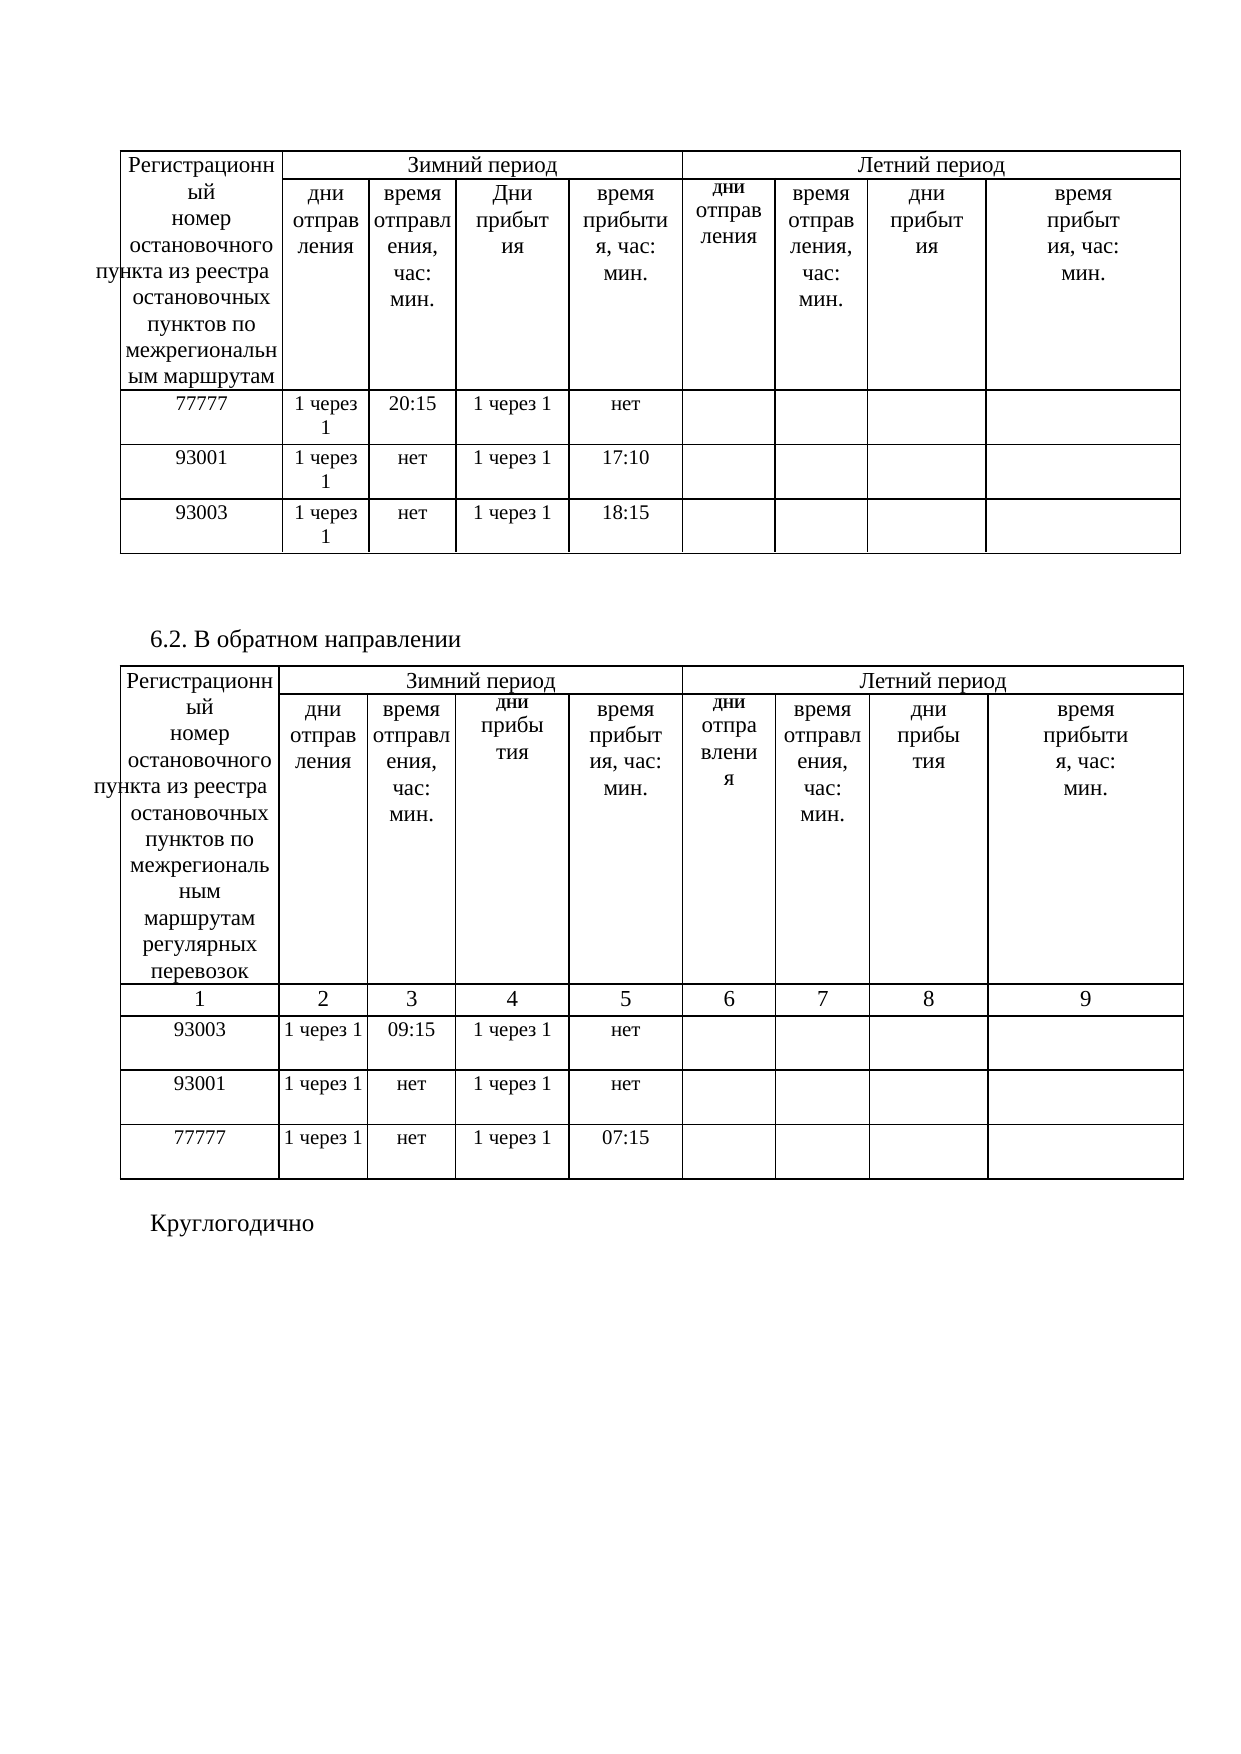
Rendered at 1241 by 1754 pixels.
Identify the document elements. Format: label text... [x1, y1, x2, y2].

table_cell [987, 445, 1180, 498]
table_cell 6 [683, 985, 775, 1015]
table_cell [987, 500, 1180, 552]
table_cell [989, 1125, 1183, 1178]
table_cell дни прибыт ия [868, 180, 985, 389]
table_cell Дни прибыт ия [457, 180, 568, 389]
table_cell 1 через 1 [457, 500, 568, 552]
table_cell 93003 [121, 1017, 278, 1069]
table_header Летний период [683, 152, 1180, 178]
table_cell 1 через 1 [280, 1017, 367, 1069]
table_cell 1 через 1 [456, 1071, 568, 1124]
table_cell 1 через 1 [456, 1017, 568, 1069]
table_cell 93001 [121, 1071, 278, 1124]
table_cell нет [370, 500, 455, 552]
table_cell [776, 445, 867, 498]
table_cell время прибыти я, час: мин. [989, 695, 1183, 983]
table_cell время отправл ения, час: мин. [370, 180, 455, 389]
table_cell 4 [456, 985, 568, 1015]
table_cell [870, 1071, 987, 1124]
table_cell [870, 1125, 987, 1178]
table_cell 5 [570, 985, 682, 1015]
table_cell время отправл ения, час: мин. [776, 695, 869, 983]
table_cell [776, 1017, 869, 1069]
table_cell ДНИ отправ ления [683, 180, 774, 389]
table_cell дни отправ ления [283, 180, 368, 389]
table_cell 1 через 1 [457, 445, 568, 498]
table_header Зимний период [280, 667, 682, 693]
table_cell нет [570, 1071, 682, 1124]
table_cell ДНИ отпра влени я [683, 695, 775, 983]
table_cell 7 [776, 985, 869, 1015]
table_header Летний период [683, 667, 1183, 693]
table_cell [776, 1071, 869, 1124]
table_cell [868, 500, 985, 552]
table_cell нет [368, 1071, 455, 1124]
table_cell [683, 500, 774, 552]
table_cell 1 [121, 985, 278, 1015]
table_cell 07:15 [570, 1125, 682, 1178]
table_cell [776, 391, 867, 444]
table_cell дни прибы тия [870, 695, 987, 983]
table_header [121, 152, 282, 389]
table_cell [683, 1071, 775, 1124]
table_cell 20:15 [370, 391, 455, 444]
table_cell 1 через 1 [457, 391, 568, 444]
table_cell [683, 1125, 775, 1178]
table_cell [989, 1071, 1183, 1124]
table_cell 77777 [121, 391, 282, 444]
table_cell 1 через 1 [280, 1125, 367, 1178]
table_cell время отправл ения, час: мин. [368, 695, 455, 983]
table_cell [683, 391, 774, 444]
table_cell нет [570, 1017, 682, 1069]
table_cell [776, 1125, 869, 1178]
table_cell 18:15 [570, 500, 682, 552]
text Круглогодично [150, 1208, 1090, 1237]
table_cell время прибыти я, час: мин. [570, 180, 682, 389]
table_cell [776, 500, 867, 552]
text 6.2. В обратном направлении [150, 624, 1090, 653]
table_cell время прибыт ия, час: мин. [570, 695, 682, 983]
table_cell 17:10 [570, 445, 682, 498]
table_cell 2 [280, 985, 367, 1015]
table_cell [868, 445, 985, 498]
table_cell 93001 [121, 445, 282, 498]
table_cell 1 через 1 [283, 500, 368, 552]
table_cell 09:15 [368, 1017, 455, 1069]
table_cell время отправ ления, час: мин. [776, 180, 867, 389]
table_cell 1 через 1 [283, 445, 368, 498]
table_cell 8 [870, 985, 987, 1015]
table_cell 1 через 1 [283, 391, 368, 444]
table_cell нет [370, 445, 455, 498]
table_cell 1 через 1 [456, 1125, 568, 1178]
table_cell 93003 [121, 500, 282, 552]
table_header Регистрационный номер остановочного пункта из реестра остановочных пунктов по межрегиональным маршрутам регулярных перевозок [121, 667, 278, 983]
table_cell [987, 391, 1180, 444]
table_cell 77777 [121, 1125, 278, 1178]
table_cell [868, 391, 985, 444]
table_cell нет [570, 391, 682, 444]
table_cell [989, 1017, 1183, 1069]
table_cell нет [368, 1125, 455, 1178]
table_cell 3 [368, 985, 455, 1015]
table_cell [870, 1017, 987, 1069]
table_cell [683, 445, 774, 498]
table_cell [683, 1017, 775, 1069]
table_cell время прибыт ия, час: мин. [987, 180, 1180, 389]
table_cell ДНИ прибы тия [456, 695, 568, 983]
table_header Зимний период [283, 152, 682, 178]
table_cell дни отправ ления [280, 695, 367, 983]
table_cell 9 [989, 985, 1183, 1015]
table_cell 1 через 1 [280, 1071, 367, 1124]
